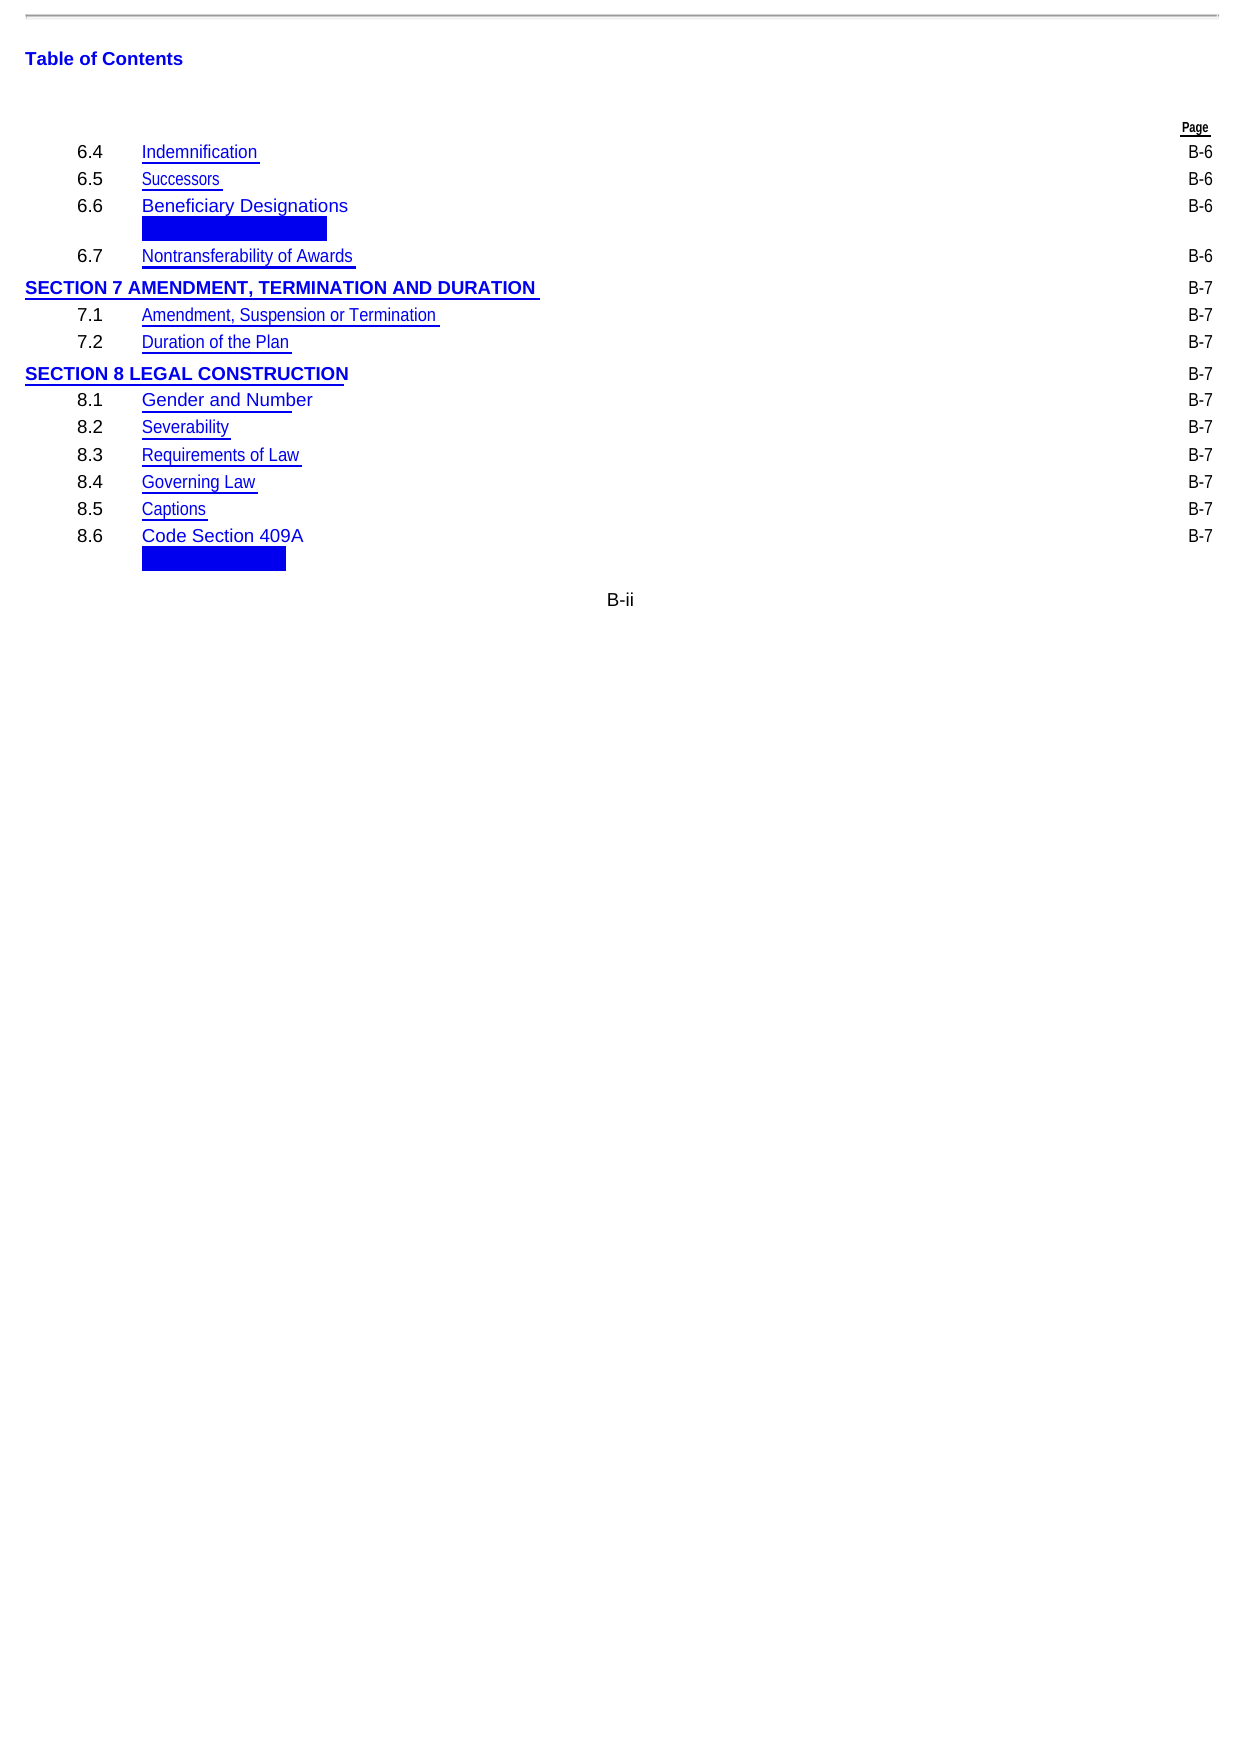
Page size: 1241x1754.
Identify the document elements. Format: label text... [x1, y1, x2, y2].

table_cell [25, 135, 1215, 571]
text Table of Contents [25, 48, 1215, 69]
picture [23, 14, 1220, 21]
text B-ii [25, 589, 1215, 610]
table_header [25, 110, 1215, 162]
